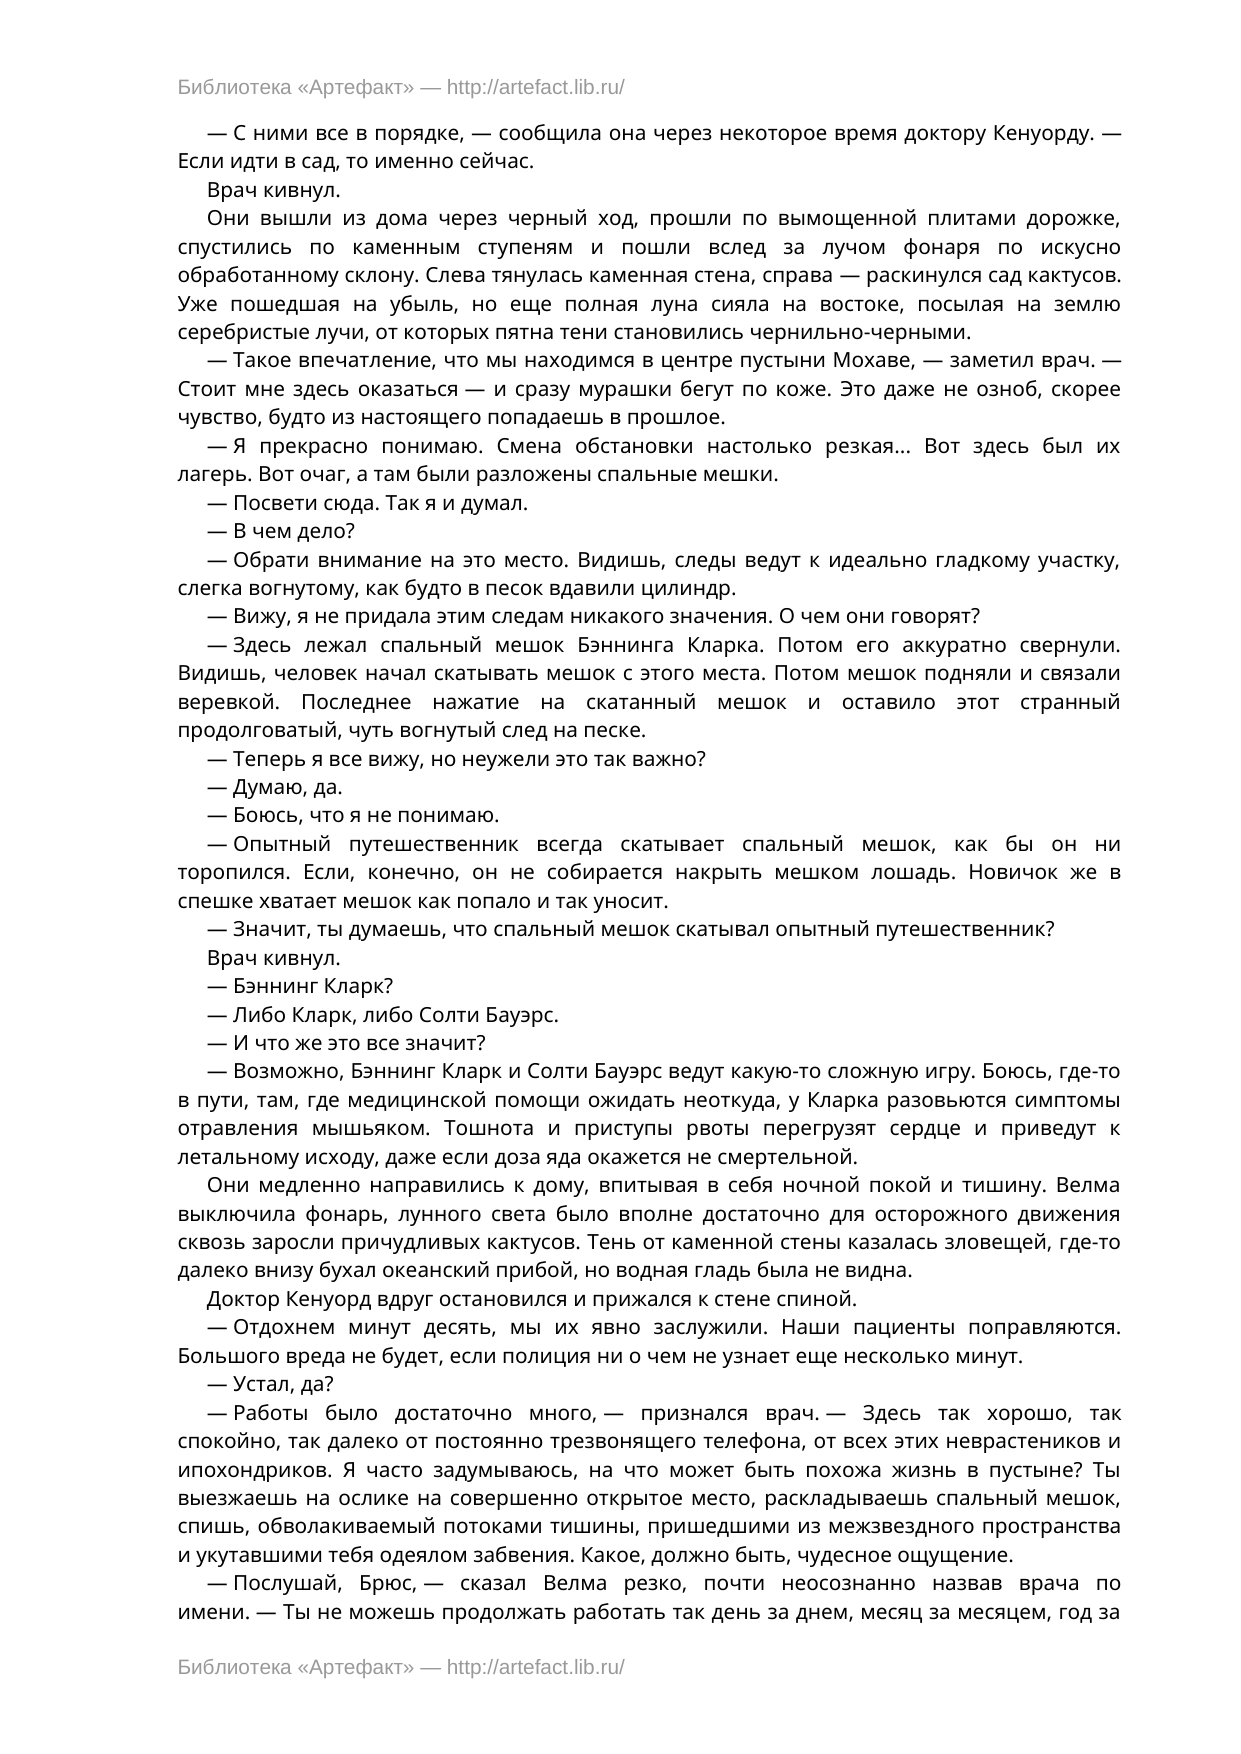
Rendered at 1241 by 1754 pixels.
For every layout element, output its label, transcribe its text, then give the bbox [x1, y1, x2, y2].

text — Такое впечатление, что мы находимся в центре пустыни Мохаве, — заметил врач. — Стоит мне здесь оказаться — и сразу мурашки бегут по коже. Это даже не озноб, скорее чувство, будто из настоящего попадаешь в прошлое. [177, 346, 1122, 431]
text — Значит, ты думаешь, что спальный мешок скатывал опытный путешественник? [177, 914, 1122, 943]
text — Обрати внимание на это место. Видишь, следы ведут к идеально гладкому участку, слегка вогнутому, как будто в песок вдавили цилиндр. [177, 545, 1122, 602]
text — Боюсь, что я не понимаю. [177, 801, 1122, 829]
text — Возможно, Бэннинг Кларк и Солти Бауэрс ведут какую-то сложную игру. Боюсь, где-то в пути, там, где медицинской помощи ожидать неоткуда, у Кларка разовьются симптомы отравления мышьяком. Тошнота и приступы рвоты перегрузят сердце и приведут к летальному исходу, даже если доза яда окажется не смертельной. [177, 1057, 1122, 1170]
text — Устал, да? [177, 1369, 1122, 1398]
text — Вижу, я не придала этим следам никакого значения. О чем они говорят? [177, 602, 1122, 630]
text Доктор Кенуорд вдруг остановился и прижался к стене спиной. [177, 1284, 1122, 1312]
text — Посвети сюда. Так я и думал. [177, 488, 1122, 516]
text — Опытный путешественник всегда скатывает спальный мешок, как бы он ни торопился. Если, конечно, он не собирается накрыть мешком лошадь. Новичок же в спешке хватает мешок как попало и так уносит. [177, 829, 1122, 914]
text — Бэннинг Кларк? [177, 971, 1122, 1000]
text — Работы было достаточно много, — признался врач. — Здесь так хорошо, так спокойно, так далеко от постоянно трезвонящего телефона, от всех этих неврастеников и ипохондриков. Я часто задумываюсь, на что может быть похожа жизнь в пустыне? Ты выезжаешь на ослике на совершенно открытое место, раскладываешь спальный мешок, спишь, обволакиваемый потоками тишины, пришедшими из межзвездного пространства и укутавшими тебя одеялом забвения. Какое, должно быть, чудесное ощущение. [177, 1398, 1122, 1568]
text — И что же это все значит? [177, 1028, 1122, 1057]
text — Я прекрасно понимаю. Смена обстановки настолько резкая... Вот здесь был их лагерь. Вот очаг, а там были разложены спальные мешки. [177, 431, 1122, 488]
text — Отдохнем минут десять, мы их явно заслужили. Наши пациенты поправляются. Большого вреда не будет, если полиция ни о чем не узнает еще несколько минут. [177, 1312, 1122, 1369]
text Врач кивнул. [177, 943, 1122, 971]
text Врач кивнул. [177, 175, 1122, 203]
text — Теперь я все вижу, но неужели это так важно? [177, 744, 1122, 772]
text — Здесь лежал спальный мешок Бэннинга Кларка. Потом его аккуратно свернули. Видишь, человек начал скатывать мешок с этого места. Потом мешок подняли и связали веревкой. Последнее нажатие на скатанный мешок и оставило этот странный продолговатый, чуть вогнутый след на песке. [177, 630, 1122, 744]
text — Либо Кларк, либо Солти Бауэрс. [177, 1000, 1122, 1028]
text — Думаю, да. [177, 772, 1122, 801]
text — В чем дело? [177, 516, 1122, 545]
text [177, 1568, 1122, 1625]
text Они медленно направились к дому, впитывая в себя ночной покой и тишину. Велма выключила фонарь, лунного света было вполне достаточно для осторожного движения сквозь заросли причудливых кактусов. Тень от каменной стены казалась зловещей, где-то далеко внизу бухал океанский прибой, но водная гладь была не видна. [177, 1170, 1122, 1284]
text — С ними все в порядке, — сообщила она через некоторое время доктору Кенуорду. — Если идти в сад, то именно сейчас. [177, 118, 1122, 175]
text Они вышли из дома через черный ход, прошли по вымощенной плитами дорожке, спустились по каменным ступеням и пошли вслед за лучом фонаря по искусно обработанному склону. Слева тянулась каменная стена, справа — раскинулся сад кактусов. Уже пошедшая на убыль, но еще полная луна сияла на востоке, посылая на землю серебристые лучи, от которых пятна тени становились чернильно-черными. [177, 203, 1122, 346]
